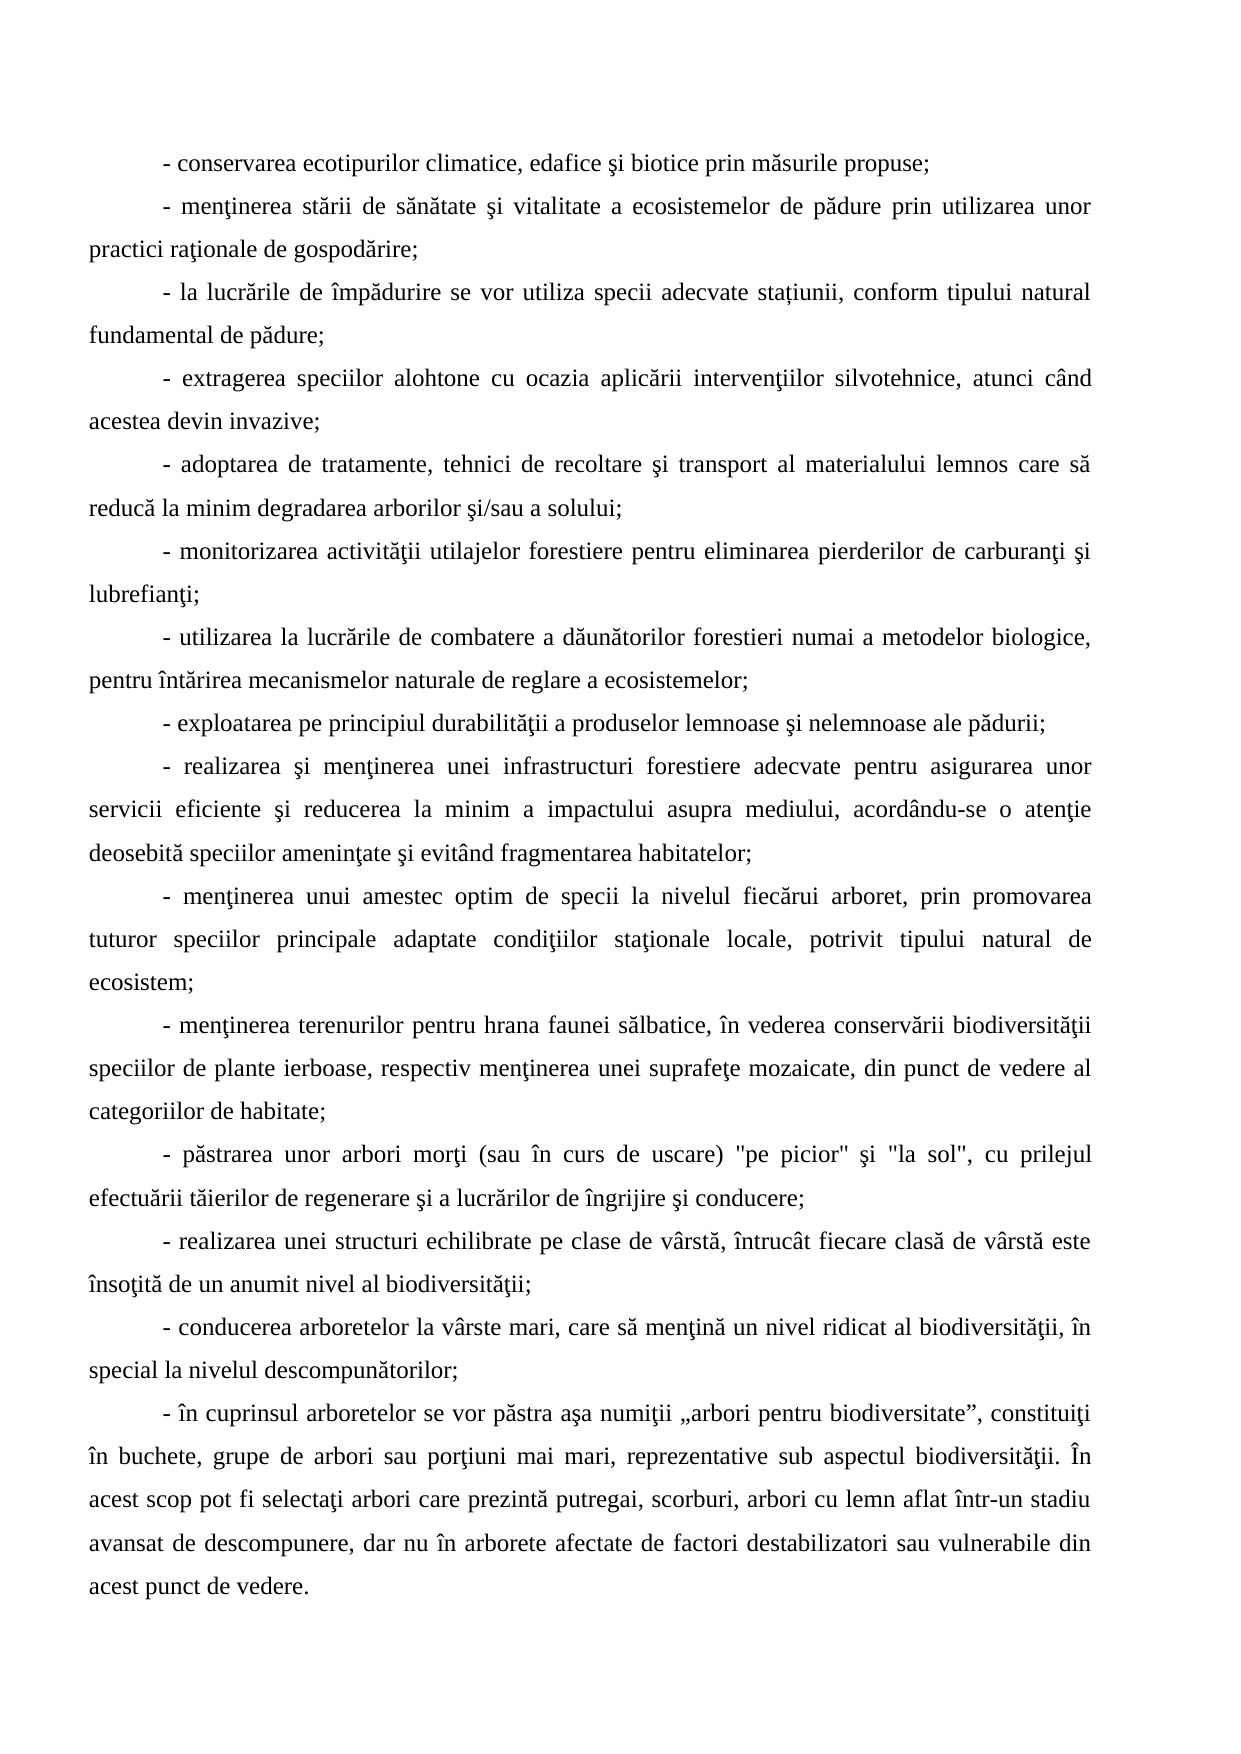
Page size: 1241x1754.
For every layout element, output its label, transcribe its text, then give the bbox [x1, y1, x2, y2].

text - conservarea ecotipurilor climatice, edafice şi biotice prin măsurile propuse; [89, 148, 1092, 176]
text - exploatarea pe principiul durabilităţii a produselor lemnoase şi nelemnoase ale pădurii; [89, 708, 1092, 737]
text - păstrarea unor arbori morţi (sau în curs de uscare) "pe picior" şi "la sol", cu prilejul efectuării tăierilor de regenerare şi a lucrărilor de îngrijire şi conducere; [89, 1139, 1092, 1211]
text - menţinerea terenurilor pentru hrana faunei sălbatice, în vederea conservării biodiversităţii speciilor de plante ierboase, respectiv menţinerea unei suprafeţe mozaicate, din punct de vedere al categoriilor de habitate; [89, 1010, 1092, 1125]
text - în cuprinsul arboretelor se vor păstra aşa numiţii „arbori pentru biodiversitate”, constituiţi în buchete, grupe de arbori sau porţiuni mai mari, reprezentative sub aspectul biodiversităţii. În acest scop pot fi selectaţi arbori care prezintă putregai, scorburi, arbori cu lemn aflat într-un stadiu avansat de descompunere, dar nu în arborete afectate de factori destabilizatori sau vulnerabile din acest punct de vedere. [89, 1398, 1092, 1599]
text - utilizarea la lucrările de combatere a dăunătorilor forestieri numai a metodelor biologice, pentru întărirea mecanismelor naturale de reglare a ecosistemelor; [89, 622, 1092, 694]
text - conducerea arboretelor la vârste mari, care să menţină un nivel ridicat al biodiversităţii, în special la nivelul descompunătorilor; [89, 1312, 1092, 1384]
text - adoptarea de tratamente, tehnici de recoltare şi transport al materialului lemnos care să reducă la minim degradarea arborilor şi/sau a solului; [89, 449, 1092, 521]
text - la lucrările de împădurire se vor utiliza specii adecvate stațiunii, conform tipului natural fundamental de pădure; [89, 277, 1092, 349]
text - realizarea unei structuri echilibrate pe clase de vârstă, întrucât fiecare clasă de vârstă este însoţită de un anumit nivel al biodiversităţii; [89, 1226, 1092, 1298]
text - realizarea şi menţinerea unei infrastructuri forestiere adecvate pentru asigurarea unor servicii eficiente şi reducerea la minim a impactului asupra mediului, acordându-se o atenţie deosebită speciilor ameninţate şi evitând fragmentarea habitatelor; [89, 751, 1092, 866]
text - menţinerea stării de sănătate şi vitalitate a ecosistemelor de pădure prin utilizarea unor practici raţionale de gospodărire; [89, 191, 1092, 263]
text - extragerea speciilor alohtone cu ocazia aplicării intervenţiilor silvotehnice, atunci când acestea devin invazive; [89, 363, 1092, 435]
text - monitorizarea activităţii utilajelor forestiere pentru eliminarea pierderilor de carburanţi şi lubrefianţi; [89, 536, 1092, 608]
text - menţinerea unui amestec optim de specii la nivelul fiecărui arboret, prin promovarea tuturor speciilor principale adaptate condiţiilor staţionale locale, potrivit tipului natural de ecosistem; [89, 881, 1092, 996]
